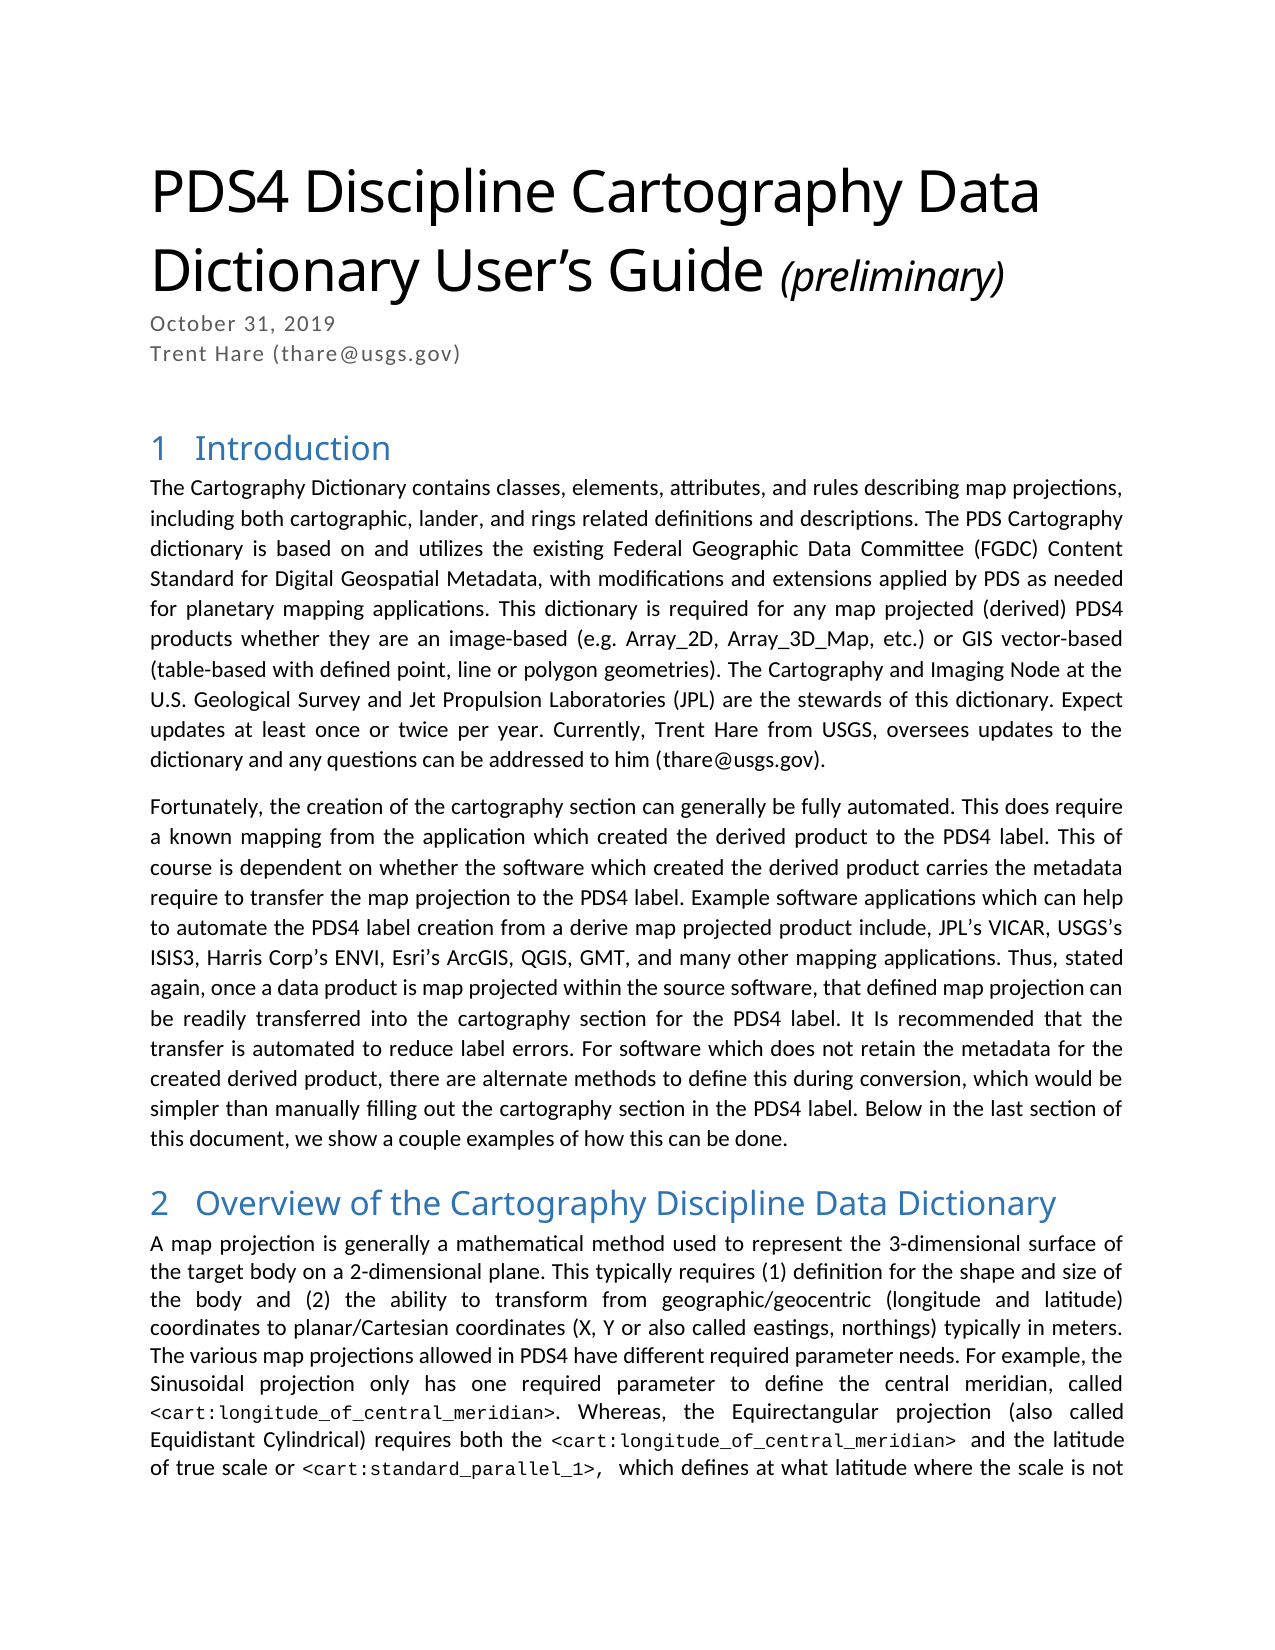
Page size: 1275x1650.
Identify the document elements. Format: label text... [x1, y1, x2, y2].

subtitle Trent Hare (thare@usgs.gov) [150, 339, 1125, 367]
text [150, 1229, 1125, 1481]
subtitle Overview of the Cartography Discipline Data Dictionary [150, 1180, 1125, 1225]
text The Cartography Dictionary contains classes, elements, attributes, and rules describing map projections, including both cartographic, lander, and rings related definitions and descriptions. The PDS Cartography dictionary is based on and utilizes the existing Federal Geographic Data Committee (FGDC) Content Standard for Digital Geospatial Metadata, with modifications and extensions applied by PDS as needed for planetary mapping applications. This dictionary is required for any map projected (derived) PDS4 products whether they are an image-based (e.g. Array_2D, Array_3D_Map, etc.) or GIS vector-based (table-based with defined point, line or polygon geometries). The Cartography and Imaging Node at the U.S. Geological Survey and Jet Propulsion Laboratories (JPL) are the stewards of this dictionary. Expect updates at least once or twice per year. Currently, Trent Hare from USGS, oversees updates to the dictionary and any questions can be addressed to him (thare@usgs.gov). [150, 473, 1125, 773]
subtitle October 31, 2019 [150, 309, 1125, 337]
text Fortunately, the creation of the cartography section can generally be fully automated. This does require a known mapping from the application which created the derived product to the PDS4 label. This of course is dependent on whether the software which created the derived product carries the metadata require to transfer the map projection to the PDS4 label. Example software applications which can help to automate the PDS4 label creation from a derive map projected product include, JPL’s VICAR, USGS’s ISIS3, Harris Corp’s ENVI, Esri’s ArcGIS, QGIS, GMT, and many other mapping applications. Thus, stated again, once a data product is map projected within the source software, that defined map projection can be readily transferred into the cartography section for the PDS4 label. It Is recommended that the transfer is automated to reduce label errors. For software which does not retain the metadata for the created derived product, there are alternate methods to define this during conversion, which would be simpler than manually filling out the cartography section in the PDS4 label. Below in the last section of this document, we show a couple examples of how this can be done. [150, 792, 1125, 1153]
title PDS4 Discipline Cartography Data Dictionary User’s Guide (preliminary) [150, 150, 1125, 309]
subtitle Introduction [150, 424, 1125, 470]
